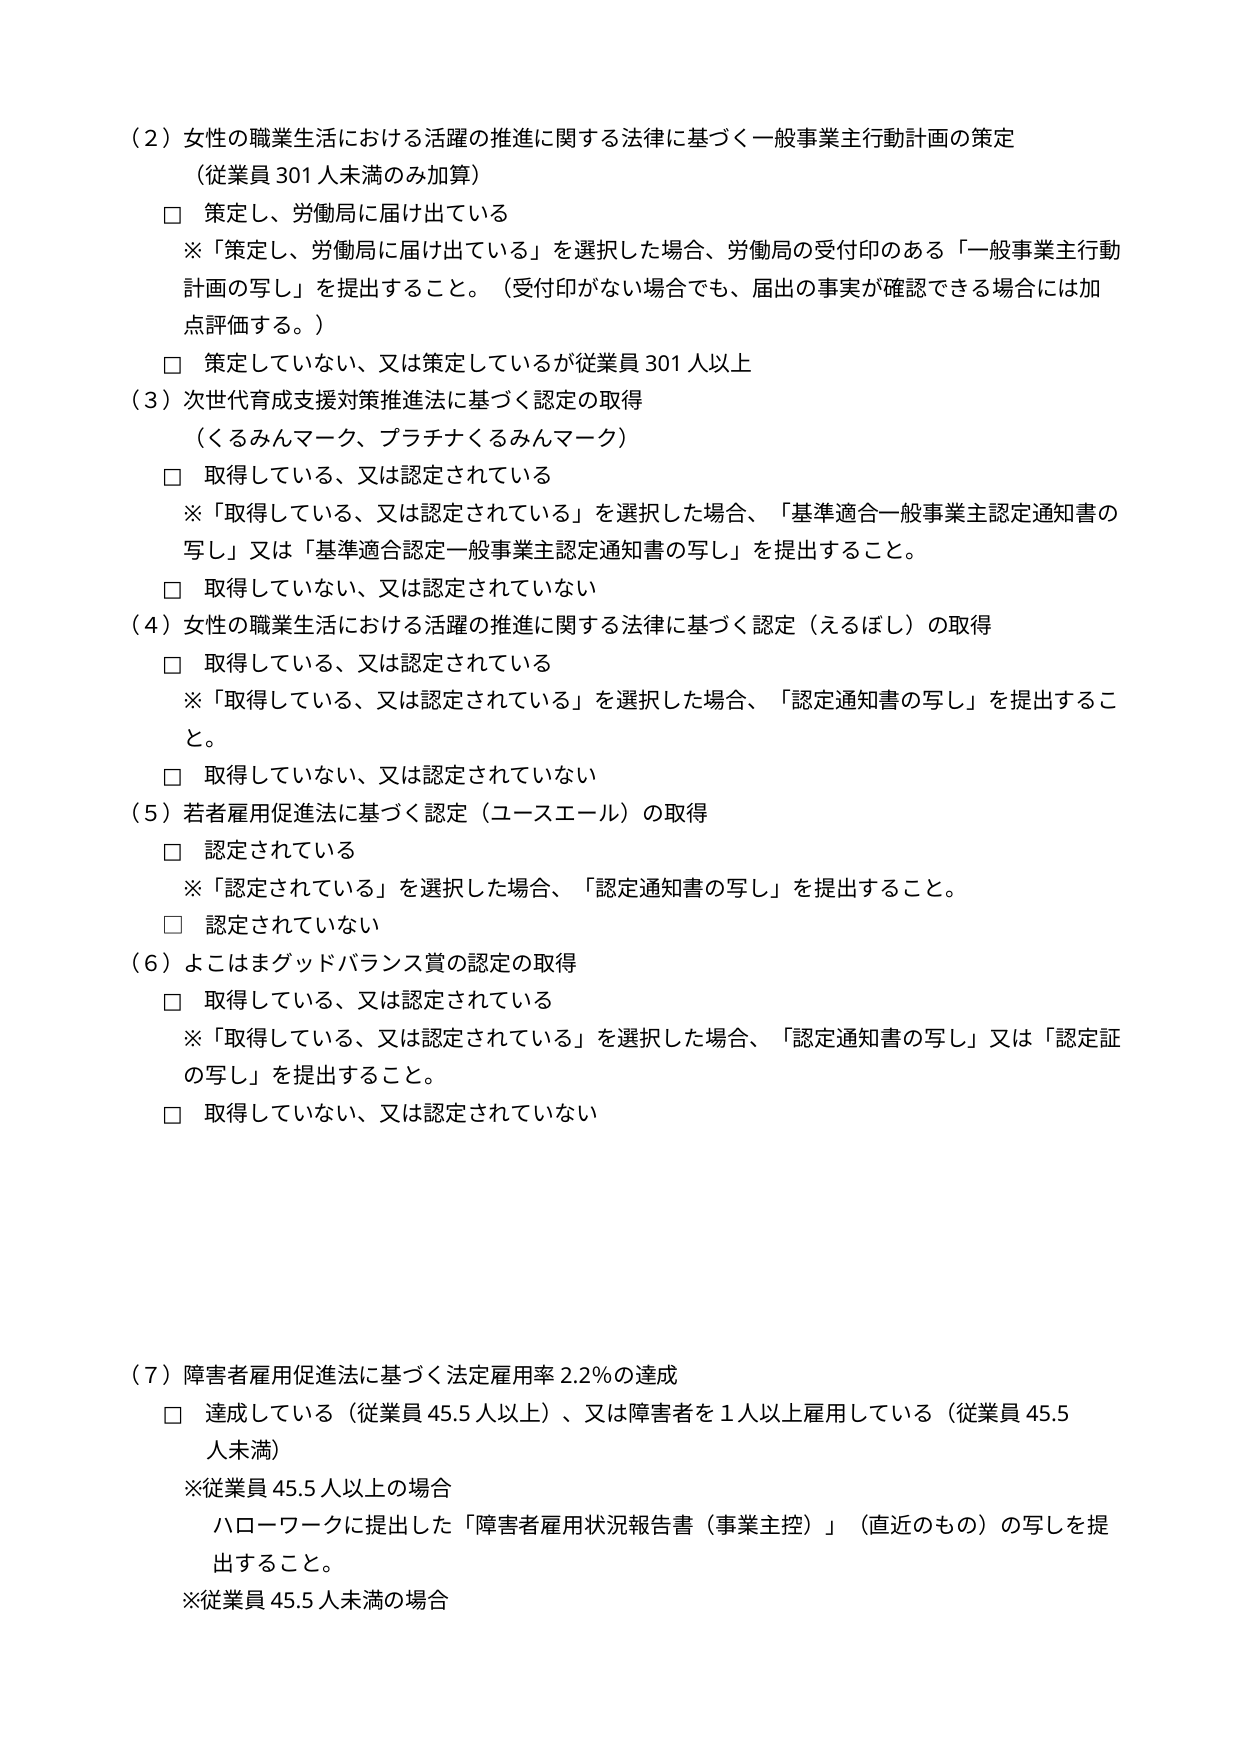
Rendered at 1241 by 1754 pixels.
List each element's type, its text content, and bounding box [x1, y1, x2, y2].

text 出すること。 [164, 1543, 1137, 1581]
text ※「取得している、又は認定されている」を選択した場合、「認定通知書の写し」又は「認定証の写し」を提出すること。 [184, 1018, 1122, 1093]
text ハローワークに提出した「障害者雇用状況報告書（事業主控）」（直近のもの）の写しを提 [164, 1506, 1137, 1543]
text ※従業員45.5人未満の場合 [118, 1581, 1122, 1618]
text （従業員301人未満のみ加算） [118, 156, 1122, 193]
text □ 取得している、又は認定されている [118, 643, 1122, 681]
text （５）若者雇用促進法に基づく認定（ユースエール）の取得 [118, 793, 1122, 831]
text （６）よこはまグッドバランス賞の認定の取得 [118, 943, 1122, 981]
text □ 取得している、又は認定されている [118, 981, 1122, 1018]
text （くるみんマーク、プラチナくるみんマーク） [118, 418, 1122, 456]
text 人未満） [162, 1431, 1122, 1468]
text □ 認定されていない [118, 906, 1122, 943]
text □ 取得していない、又は認定されていない [118, 1093, 1122, 1131]
text □ 認定されている [118, 831, 1122, 868]
text ※従業員45.5人以上の場合 [162, 1468, 1122, 1506]
text □ 達成している（従業員45.5人以上）、又は障害者を１人以上雇用している（従業員45.5 [162, 1393, 1122, 1431]
text □ 取得している、又は認定されている [118, 456, 1122, 493]
text （７）障害者雇用促進法に基づく法定雇用率2.2％の達成 [118, 1356, 1122, 1393]
text （２）女性の職業生活における活躍の推進に関する法律に基づく一般事業主行動計画の策定 [118, 118, 1122, 156]
text □ 策定し、労働局に届け出ている [118, 193, 1122, 231]
text ※「認定されている」を選択した場合、「認定通知書の写し」を提出すること。 [184, 868, 1122, 906]
text □ 取得していない、又は認定されていない [118, 756, 1122, 793]
text ※「取得している、又は認定されている」を選択した場合、「基準適合一般事業主認定通知書の写し」又は「基準適合認定一般事業主認定通知書の写し」を提出すること。 [184, 493, 1122, 568]
text □ 策定していない、又は策定しているが従業員301人以上 [118, 343, 1122, 381]
text □ 取得していない、又は認定されていない [118, 568, 1122, 606]
text （４）女性の職業生活における活躍の推進に関する法律に基づく認定（えるぼし）の取得 [118, 606, 1122, 643]
text ※「取得している、又は認定されている」を選択した場合、「認定通知書の写し」を提出すること。 [184, 681, 1122, 756]
text （３）次世代育成支援対策推進法に基づく認定の取得 [118, 381, 1122, 418]
text ※「策定し、労働局に届け出ている」を選択した場合、労働局の受付印のある「一般事業主行動計画の写し」を提出すること。（受付印がない場合でも、届出の事実が確認できる場合には加点評価する。） [184, 231, 1122, 343]
